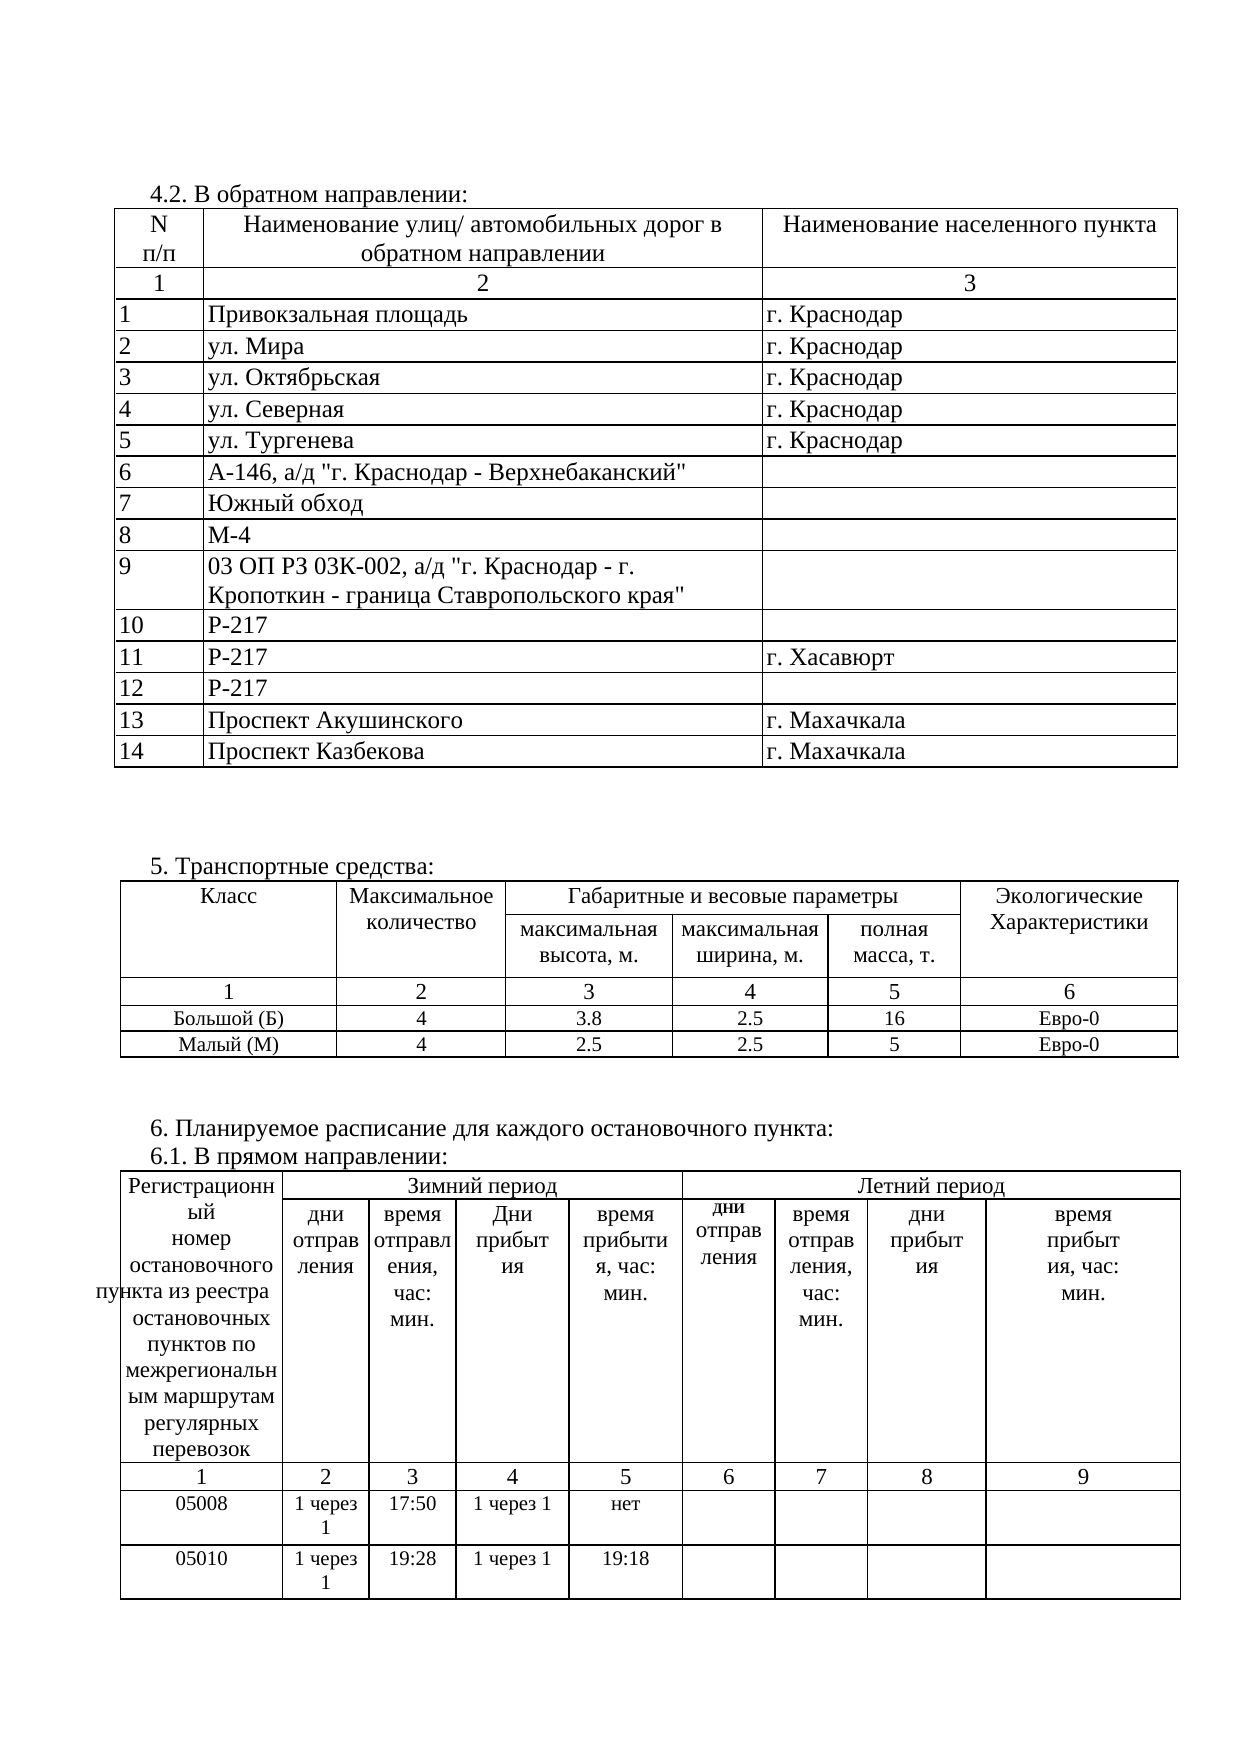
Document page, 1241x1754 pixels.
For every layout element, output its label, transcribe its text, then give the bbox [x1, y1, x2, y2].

table_cell 05010 [121, 1546, 282, 1598]
table_cell максимальная ширина, м. [673, 915, 827, 977]
table_cell г. Краснодар [763, 424, 1177, 455]
table_cell 5 [829, 978, 960, 1005]
table_cell Большой (Б) [121, 1006, 336, 1030]
table_cell 12 [115, 673, 203, 703]
table_header Зимний период [283, 1172, 682, 1198]
table_cell 2.5 [673, 1006, 827, 1030]
table_cell 5 [829, 1032, 960, 1056]
table_cell 7 [776, 1463, 867, 1489]
table_cell 2 [115, 331, 203, 361]
table_cell 9 [987, 1463, 1180, 1489]
table_cell [987, 1546, 1180, 1598]
table_cell 05008 [121, 1491, 282, 1544]
table_cell [987, 1491, 1180, 1544]
table_cell г. Махачкала [763, 703, 1177, 734]
table_cell Р-217 [204, 673, 762, 703]
table_cell Евро-0 [961, 1032, 1177, 1056]
text 6. Планируемое расписание для каждого остановочного пункта: [150, 1113, 1090, 1141]
table_cell 9 [115, 551, 203, 609]
table_cell 2 [337, 978, 505, 1005]
table_cell 19:18 [570, 1546, 682, 1598]
table_cell 1 [115, 268, 203, 298]
table_cell [763, 672, 1177, 703]
table_cell 17:50 [370, 1491, 455, 1544]
table_cell время отправл ения, час: мин. [370, 1200, 455, 1462]
text 5. Транспортные средства: [150, 851, 1090, 880]
table_header Наименование улиц/ автомобильных дорог в обратном направлении [204, 209, 762, 267]
table_cell время прибыти я, час: мин. [570, 1200, 682, 1462]
table_cell Проспект Казбекова [204, 736, 762, 766]
table_header Максимальное количество [337, 882, 505, 977]
table_cell ул. Октябрьская [204, 363, 762, 392]
table_cell [763, 609, 1177, 640]
table_cell 4 [673, 978, 827, 1005]
table_header N п/п [115, 209, 203, 267]
table_cell 2.5 [506, 1032, 672, 1056]
table_cell Привокзальная площадь [204, 300, 762, 329]
table_cell нет [570, 1491, 682, 1544]
table_cell [868, 1546, 985, 1598]
table_cell М-4 [204, 520, 762, 550]
text 6.1. В прямом направлении: [150, 1141, 1090, 1170]
table_cell 8 [868, 1463, 985, 1489]
table_cell 3 [115, 362, 203, 392]
table_cell 16 [829, 1006, 960, 1030]
table_header Наименование населенного пункта [763, 209, 1177, 267]
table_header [121, 1172, 282, 1462]
table_cell 5 [115, 425, 203, 455]
table_cell 5 [570, 1463, 682, 1489]
table_cell 1 через 1 [283, 1491, 368, 1544]
table_cell [683, 1491, 774, 1544]
table_cell [763, 455, 1177, 487]
table_cell полная масса, т. [829, 915, 960, 977]
table_cell 03 ОП РЗ 03К-002, а/д "г. Краснодар - г. Кропоткин - граница Ставропольского края" [204, 551, 762, 609]
table_cell [776, 1491, 867, 1544]
table_cell 1 [121, 978, 336, 1005]
table_cell 7 [115, 488, 203, 518]
table_header Летний период [683, 1172, 1180, 1198]
table_header Класс [121, 882, 336, 977]
table_cell максимальная высота, м. [506, 915, 672, 977]
table_cell [683, 1546, 774, 1598]
table_cell г. Краснодар [763, 393, 1177, 424]
table_cell 2 [204, 268, 762, 298]
table_cell Проспект Акушинского [204, 705, 762, 734]
table_cell 2.5 [673, 1032, 827, 1056]
table_cell ул. Мира [204, 331, 762, 361]
table_cell 3 [506, 978, 672, 1005]
table_cell 3 [370, 1463, 455, 1489]
table_cell 3 [763, 267, 1177, 298]
table_cell 1 [121, 1463, 282, 1489]
table_cell [776, 1546, 867, 1598]
table_cell 2 [283, 1463, 368, 1489]
table_cell [763, 518, 1177, 550]
table_cell 13 [115, 704, 203, 734]
table_cell дни прибыт ия [868, 1200, 985, 1462]
table_cell 1 через 1 [457, 1546, 568, 1598]
table_cell 14 [115, 736, 203, 766]
table_cell 11 [115, 641, 203, 672]
table_header Габаритные и весовые параметры [506, 882, 960, 913]
table_cell 4 [337, 1032, 505, 1056]
table_cell время прибыт ия, час: мин. [987, 1200, 1180, 1462]
table_cell г. Махачкала [763, 735, 1177, 766]
table_cell г. Краснодар [763, 361, 1177, 392]
table_cell 19:28 [370, 1546, 455, 1598]
table_cell 1 через 1 [457, 1491, 568, 1544]
table_cell г. Краснодар [763, 330, 1177, 361]
table_cell Малый (М) [121, 1032, 336, 1056]
table_cell [763, 550, 1177, 609]
table_cell время отправ ления, час: мин. [776, 1200, 867, 1462]
table_cell 10 [115, 610, 203, 640]
table_cell 4 [457, 1463, 568, 1489]
table_cell 8 [115, 519, 203, 550]
table_cell Р-217 [204, 642, 762, 672]
table_cell 1 через 1 [283, 1546, 368, 1598]
table_cell [763, 487, 1177, 518]
table_cell г. Хасавюрт [763, 640, 1177, 672]
table_cell 6 [115, 456, 203, 487]
table_cell ул. Северная [204, 394, 762, 424]
table_cell А-146, а/д "г. Краснодар - Верхнебаканский" [204, 457, 762, 487]
table_cell 3.8 [506, 1006, 672, 1030]
table_header Экологические Характеристики [961, 882, 1177, 977]
table_cell Р-217 [204, 610, 762, 640]
table_cell Евро-0 [961, 1006, 1177, 1030]
table_cell дни отправ ления [283, 1200, 368, 1462]
table_cell 6 [961, 978, 1177, 1005]
table_cell Южный обход [204, 488, 762, 518]
table_cell 6 [683, 1463, 774, 1489]
table_cell г. Краснодар [763, 298, 1177, 329]
table_cell 1 [115, 299, 203, 329]
table_cell [868, 1491, 985, 1544]
table_cell ул. Тургенева [204, 426, 762, 455]
table_cell 4 [337, 1006, 505, 1030]
table_cell ДНИ отправ ления [683, 1200, 774, 1462]
text 4.2. В обратном направлении: [150, 179, 1090, 207]
table_cell Дни прибыт ия [457, 1200, 568, 1462]
table_cell 4 [115, 394, 203, 424]
